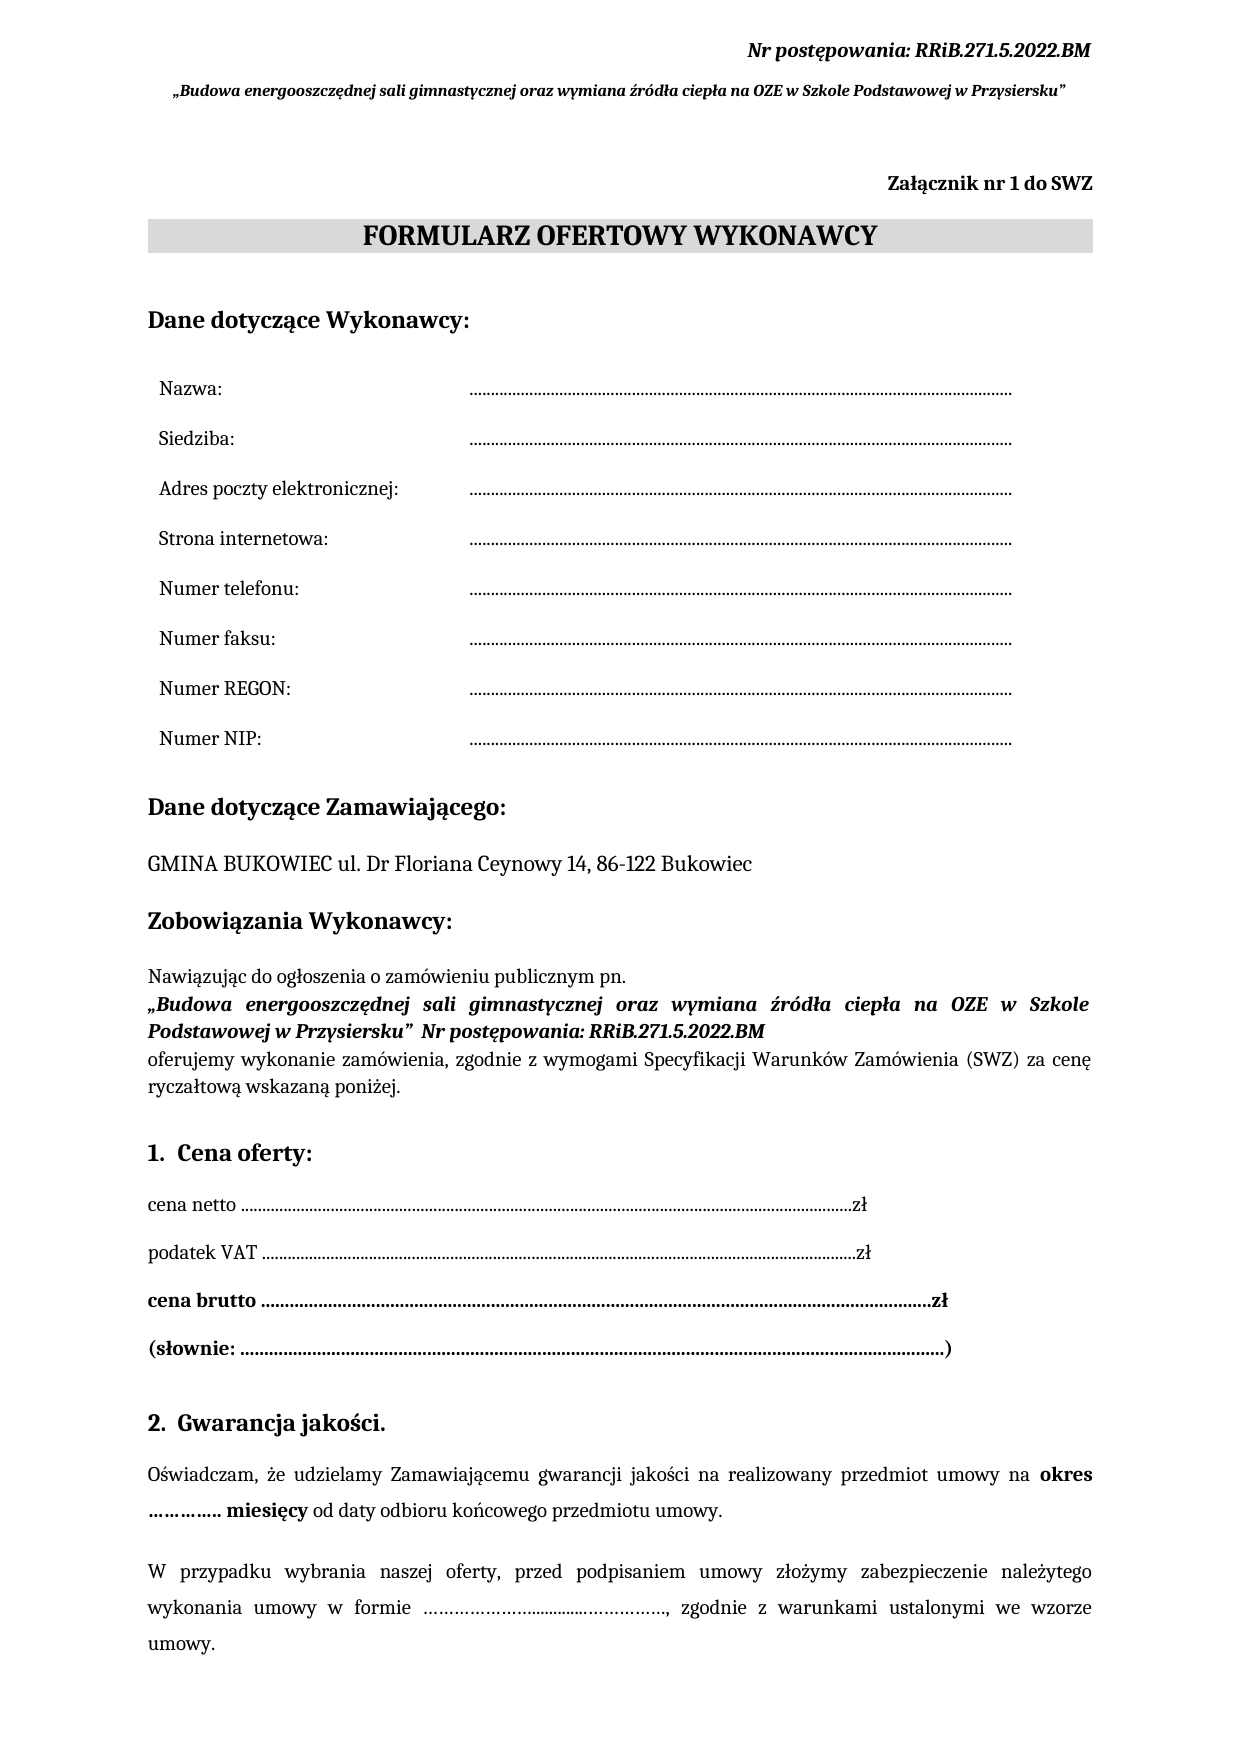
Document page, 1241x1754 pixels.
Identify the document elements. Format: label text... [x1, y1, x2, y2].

table_cell ............................................................................................................................... [458, 464, 1152, 514]
table_cell Numer NIP: [148, 714, 458, 764]
table_cell ............................................................................................................................... [458, 664, 1152, 714]
table_cell Numer faksu: [148, 614, 458, 664]
text cena brutto ............................................................................................................................................zł [148, 1288, 1093, 1312]
text Nawiązując do ogłoszenia o zamówieniu publicznym pn. [148, 964, 1093, 988]
table_cell Strona internetowa: [148, 514, 458, 564]
text podatek VAT ...........................................................................................................................................zł [148, 1240, 1093, 1264]
text (słownie: ...................................................................................................................................................) [148, 1336, 1093, 1360]
text Załącznik nr 1 do SWZ [148, 171, 1093, 195]
text Dane dotyczące Zamawiającego: [148, 793, 1093, 822]
text GMINA BUKOWIEC ul. Dr Floriana Ceynowy 14, 86-122 Bukowiec [148, 851, 1093, 877]
table_cell ............................................................................................................................... [458, 614, 1152, 664]
table_header Nazwa: [148, 364, 458, 414]
text „Budowa energooszczędnej sali gimnastycznej oraz wymiana źródła ciepła na OZE w Szkole Podstawowej w Przysiersku” Nr postępowania: RRiB.271.5.2022.BM [148, 993, 1093, 1044]
text Oświadczam, że udzielamy Zamawiającemu gwarancji jakości na realizowany przedmiot umowy na okres ………….. miesięcy od daty odbioru końcowego przedmiotu umowy. [148, 1463, 1093, 1523]
table_cell ............................................................................................................................... [458, 714, 1152, 764]
text FORMULARZ OFERTOWY WYKONAWCY [148, 219, 1093, 253]
text Gwarancja jakości. [148, 1409, 1093, 1438]
table_cell ............................................................................................................................... [458, 564, 1152, 614]
text Dane dotyczące Wykonawcy: [148, 306, 1093, 335]
text W przypadku wybrania naszej oferty, przed podpisaniem umowy złożymy zabezpieczenie należytego wykonania umowy w formie ………………….............……………, zgodnie z warunkami ustalonymi we wzorze umowy. [148, 1560, 1093, 1656]
text Cena oferty: [148, 1139, 1093, 1167]
text cena netto ...............................................................................................................................................zł [148, 1192, 1093, 1216]
table_cell Adres poczty elektronicznej: [148, 464, 458, 514]
table_cell Numer REGON: [148, 664, 458, 714]
table_cell Siedziba: [148, 414, 458, 464]
table_header ............................................................................................................................... [458, 364, 1152, 414]
text oferujemy wykonanie zamówienia, zgodnie z wymogami Specyfikacji Warunków Zamówienia (SWZ) za cenę ryczałtową wskazaną poniżej. [148, 1048, 1093, 1099]
table_cell Numer telefonu: [148, 564, 458, 614]
table_cell ............................................................................................................................... [458, 514, 1152, 564]
text Zobowiązania Wykonawcy: [148, 907, 1093, 935]
table_cell ............................................................................................................................... [458, 414, 1152, 464]
